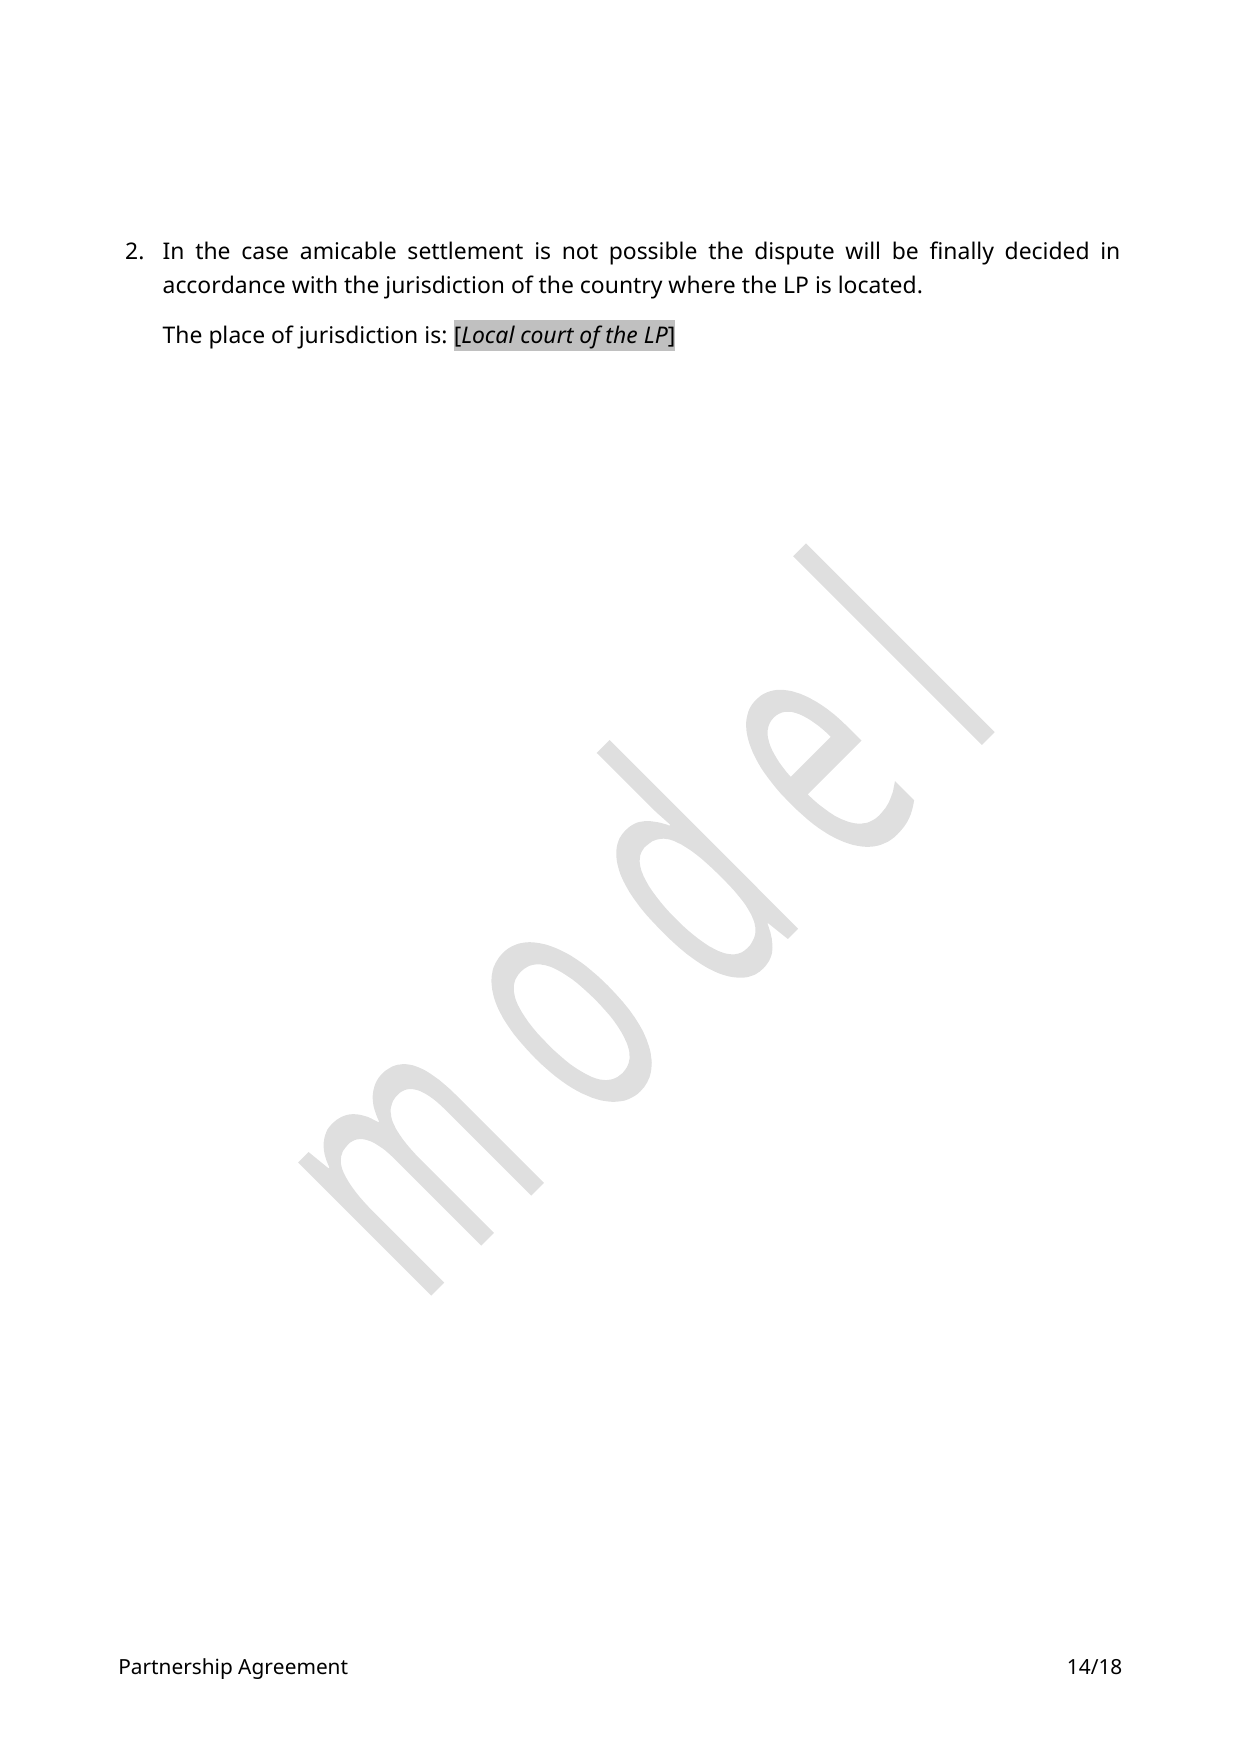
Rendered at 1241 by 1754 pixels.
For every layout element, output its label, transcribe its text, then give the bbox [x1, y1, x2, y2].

text The place of jurisdiction is: [Local court of the LP] [162, 319, 1122, 351]
list In the case amicable settlement is not possible the dispute will be finally decided in accordance with the jurisdiction of the country where the LP is located. [125, 235, 1122, 300]
